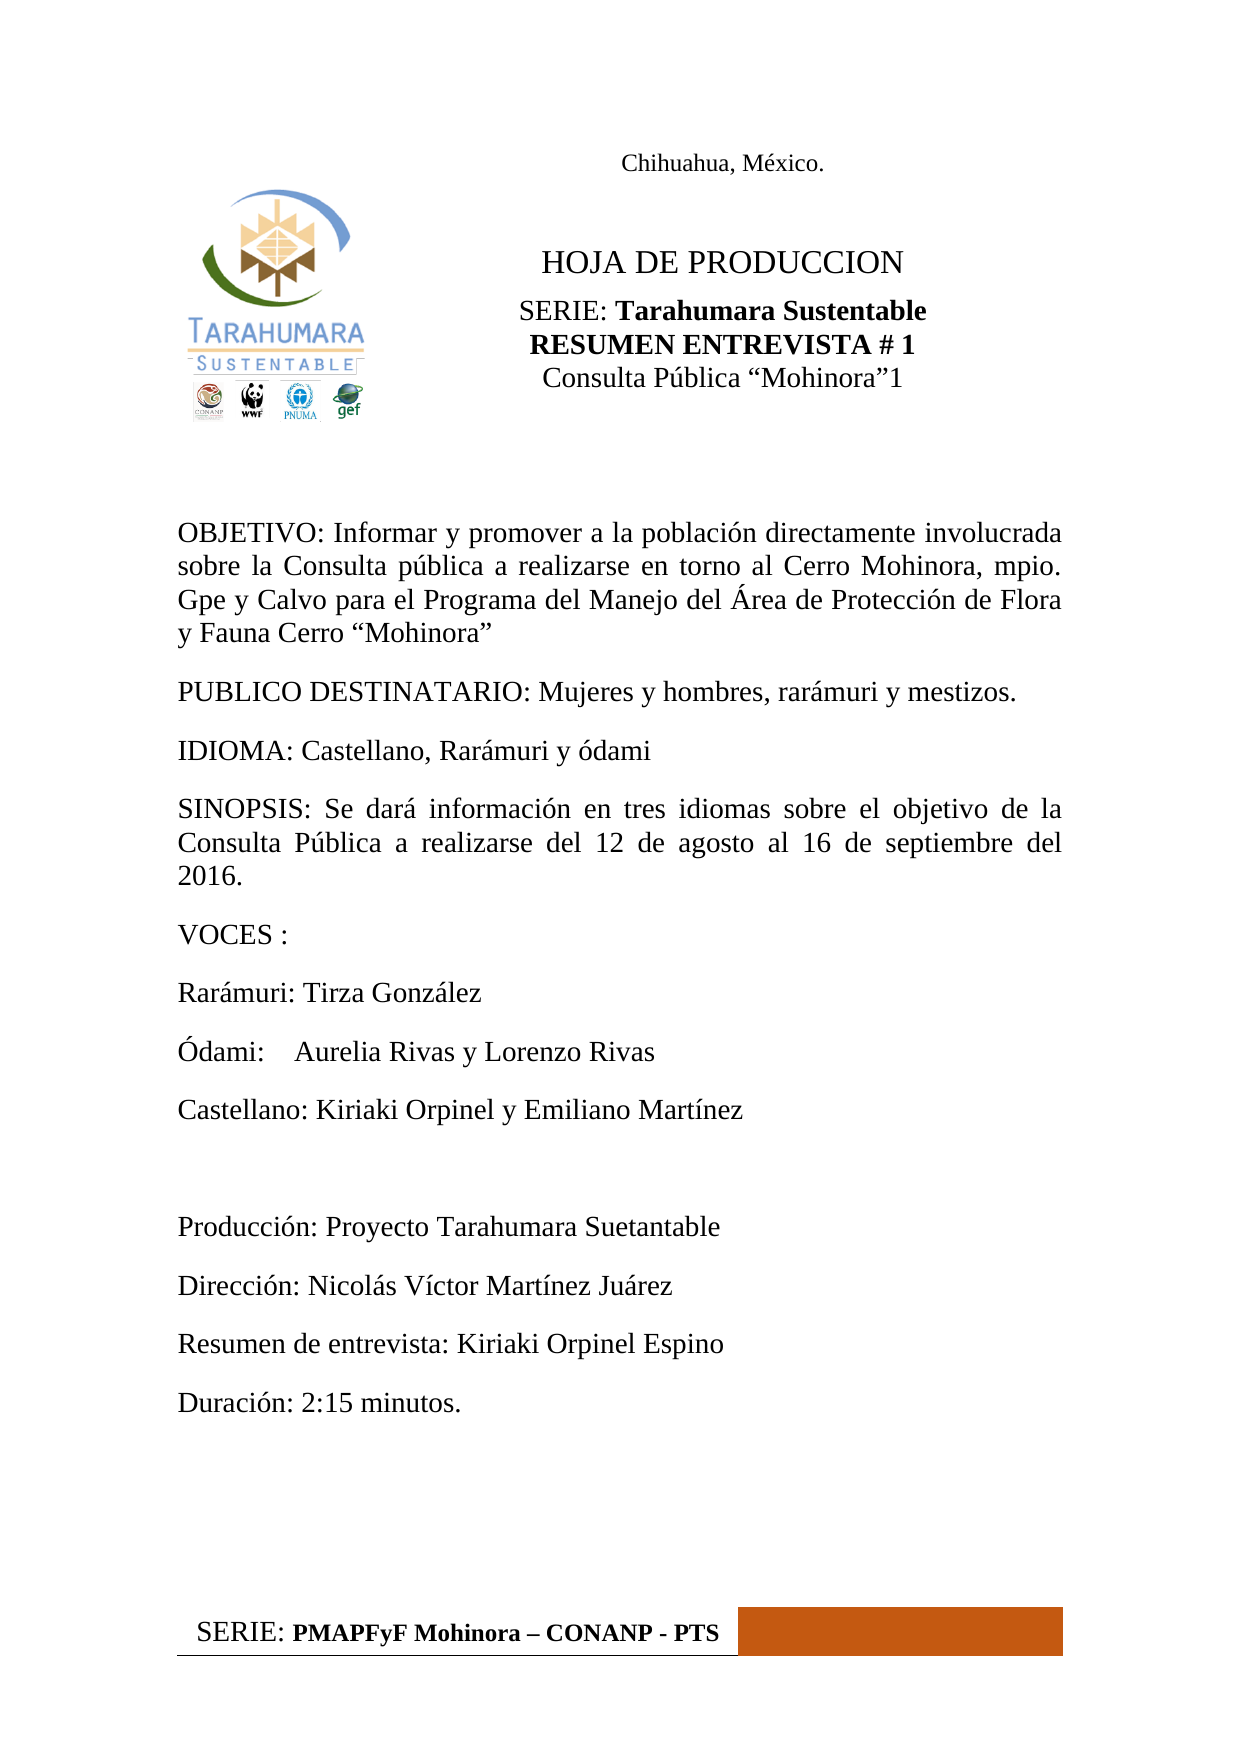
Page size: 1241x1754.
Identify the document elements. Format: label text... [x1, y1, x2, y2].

text Ódami: Aurelia Rivas y Lorenzo Rivas [177, 1034, 1063, 1067]
picture [187, 177, 365, 422]
text Producción: Proyecto Tarahumara Suetantable [177, 1209, 1063, 1243]
text Rarámuri: Tirza González [177, 975, 1063, 1009]
text OBJETIVO: Informar y promover a la población directamente involucrada sobre la Consulta pública a realizarse en torno al Cerro Mohinora, mpio. Gpe y Calvo para el Programa del Manejo del Área de Protección de Flora y Fauna Cerro “Mohinora” [177, 515, 1063, 649]
table_cell SERIE: Tarahumara Sustentable RESUMEN ENTREVISTA # 1 Consulta Pública “Mohinora”1 [383, 294, 1062, 456]
text IDIOMA: Castellano, Rarámuri y ódami [177, 733, 1063, 766]
text Duración: 2:15 minutos. [177, 1385, 1063, 1419]
table_cell HOJA DE PRODUCCION [383, 205, 1062, 293]
text PUBLICO DESTINATARIO: Mujeres y hombres, rarámuri y mestizos. [177, 674, 1063, 708]
text SINOPSIS: Se dará información en tres idiomas sobre el objetivo de la Consulta Pública a realizarse del 12 de agosto al 16 de septiembre del 2016. [177, 791, 1063, 892]
table_header Chihuahua, México. [383, 148, 1062, 205]
text Dirección: Nicolás Víctor Martínez Juárez [177, 1268, 1063, 1302]
text VOCES : [177, 917, 1063, 950]
text Castellano: Kiriaki Orpinel y Emiliano Martínez [177, 1092, 1063, 1126]
text Resumen de entrevista: Kiriaki Orpinel Espino [177, 1327, 1063, 1360]
table_header [177, 148, 383, 456]
